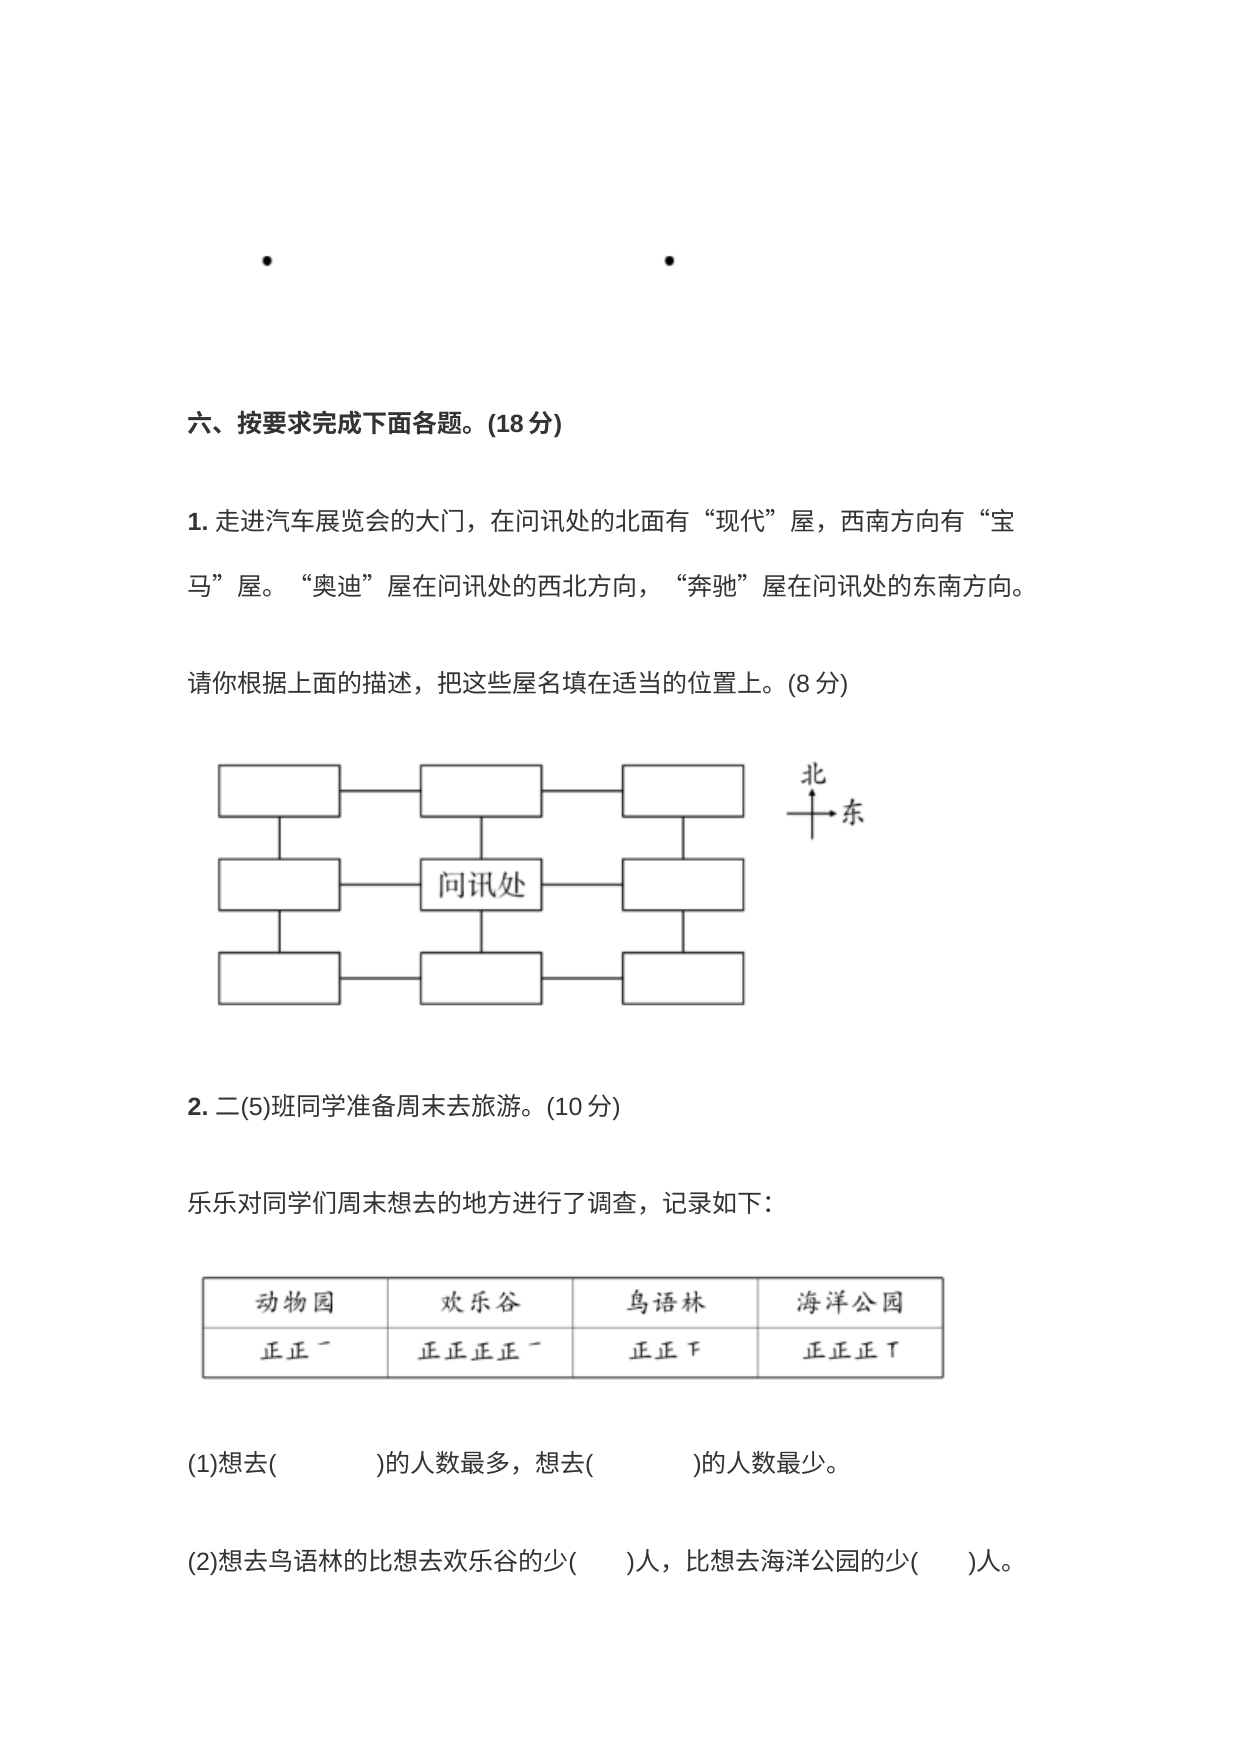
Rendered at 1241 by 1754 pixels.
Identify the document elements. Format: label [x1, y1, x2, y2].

picture [187, 1267, 954, 1394]
picture [187, 227, 749, 295]
text [187, 162, 1053, 1592]
picture [187, 747, 882, 1018]
